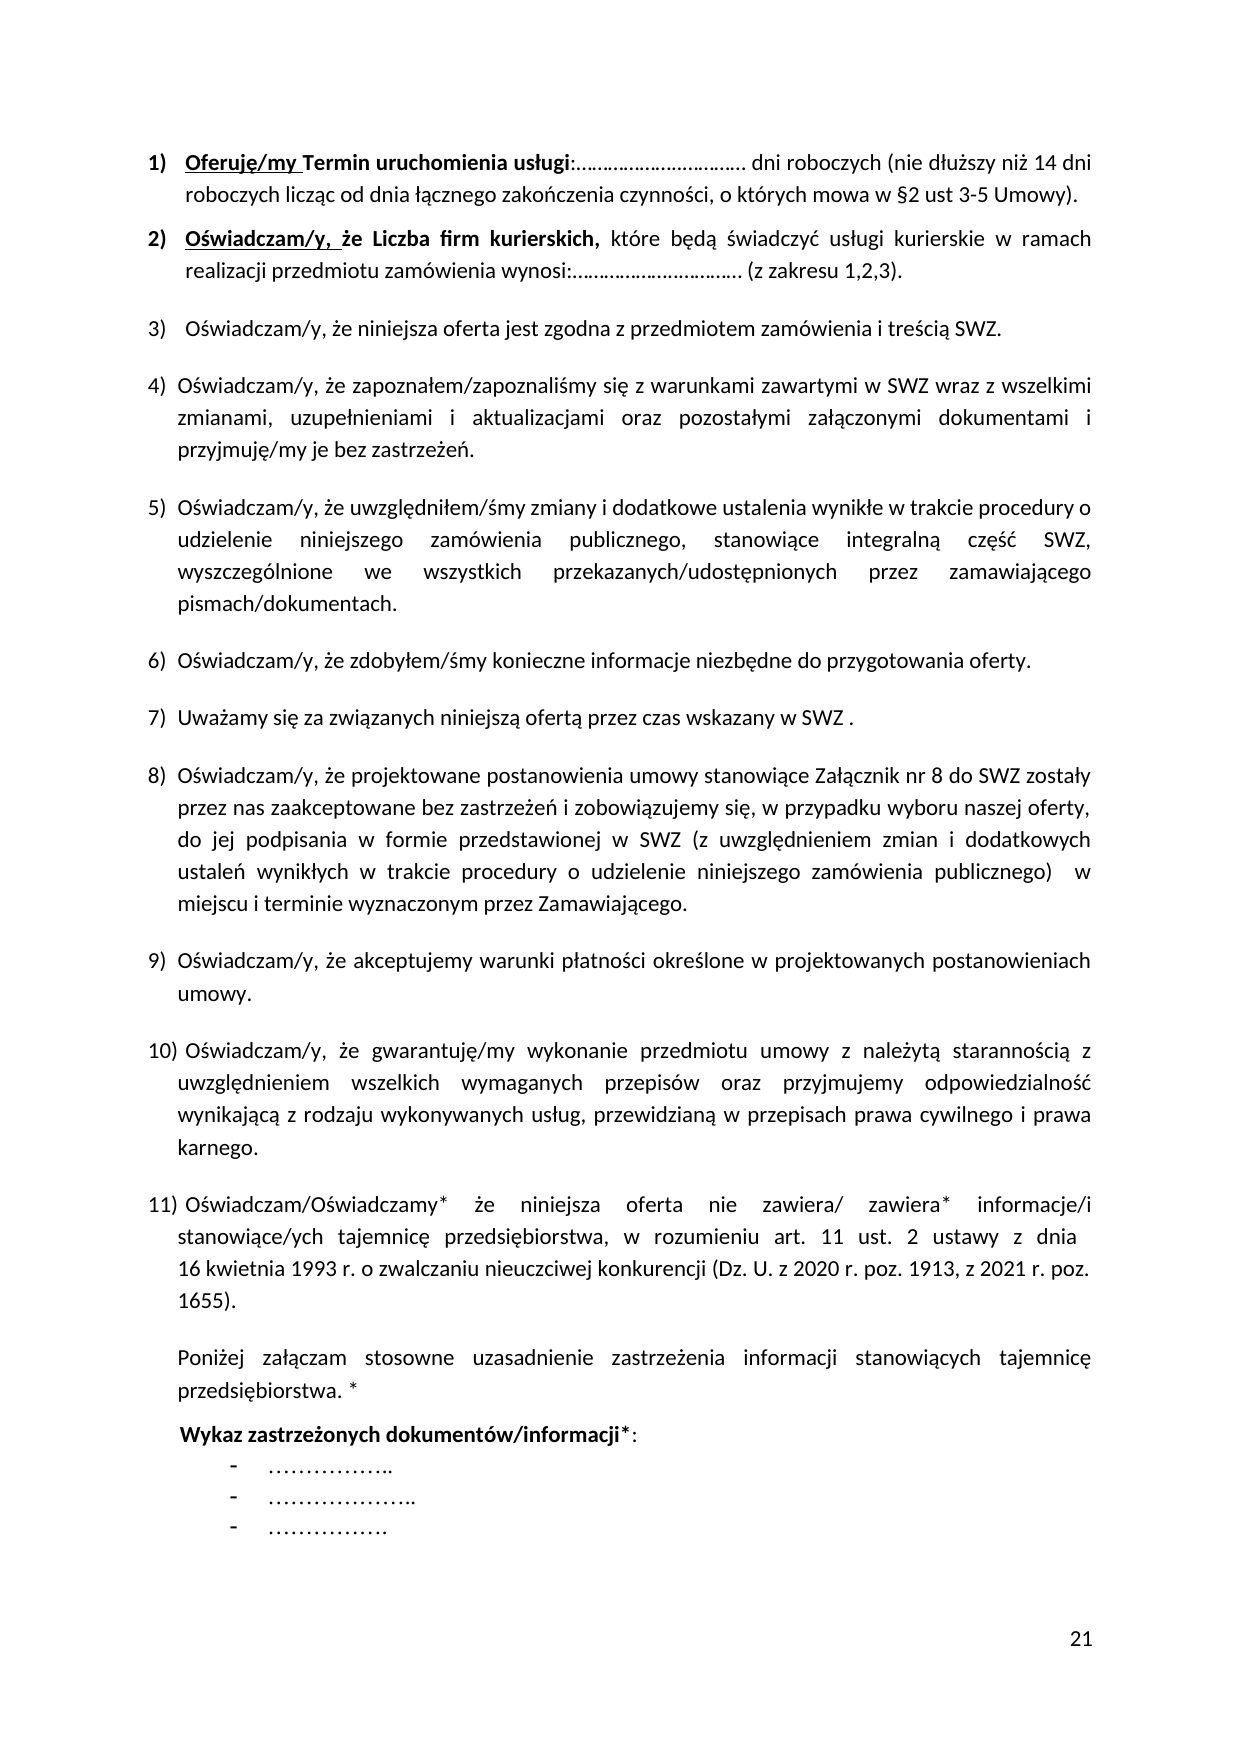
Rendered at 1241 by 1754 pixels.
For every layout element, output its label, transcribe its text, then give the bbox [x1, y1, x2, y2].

list Oświadczam/y, że akceptujemy warunki płatności określone w projektowanych postanowieniach umowy. [148, 947, 1093, 1007]
list Oświadczam/y, że uwzględniłem/śmy zmiany i dodatkowe ustalenia wynikłe w trakcie procedury o udzielenie niniejszego zamówienia publicznego, stanowiące integralną część SWZ, wyszczególnione we wszystkich przekazanych/udostępnionych przez zamawiającego pismach/dokumentach. [148, 493, 1093, 617]
list ……………….. [229, 1483, 1093, 1509]
list Oświadczam/y, że projektowane postanowienia umowy stanowiące Załącznik nr 8 do SWZ zostały przez nas zaakceptowane bez zastrzeżeń i zobowiązujemy się, w przypadku wyboru naszej oferty, do jej podpisania w formie przedstawionej w SWZ (z uwzględnieniem zmian i dodatkowych ustaleń wynikłych w trakcie procedury o udzielenie niniejszego zamówienia publicznego) w miejscu i terminie wyznaczonym przez Zamawiającego. [148, 761, 1093, 917]
text Poniżej załączam stosowne uzasadnienie zastrzeżenia informacji stanowiących tajemnicę przedsiębiorstwa. * [177, 1343, 1093, 1404]
list Oświadczam/y, że gwarantuję/my wykonanie przedmiotu umowy z należytą starannością z uwzględnieniem wszelkich wymaganych przepisów oraz przyjmujemy odpowiedzialność wynikającą z rodzaju wykonywanych usług, przewidzianą w przepisach prawa cywilnego i prawa karnego. [148, 1036, 1093, 1161]
list Oświadczam/y, że niniejsza oferta jest zgodna z przedmiotem zamówienia i treścią SWZ. [148, 314, 1093, 342]
text Wykaz zastrzeżonych dokumentów/informacji*: [179, 1420, 1093, 1448]
list …………….. [229, 1453, 1093, 1479]
list Oświadczam/y, że zapoznałem/zapoznaliśmy się z warunkami zawartymi w SWZ wraz z wszelkimi zmianami, uzupełnieniami i aktualizacjami oraz pozostałymi załączonymi dokumentami i przyjmuję/my je bez zastrzeżeń. [148, 371, 1093, 463]
list Oświadczam/y, że Liczba firm kurierskich, które będą świadczyć usługi kurierskie w ramach realizacji przedmiotu zamówienia wynosi:………………..………… (z zakresu 1,2,3). [148, 224, 1093, 285]
list Oferuję/my Termin uruchomienia usługi:………………..………… dni roboczych (nie dłuższy niż 14 dni roboczych licząc od dnia łącznego zakończenia czynności, o których mowa w §2 ust 3-5 Umowy). [148, 148, 1093, 208]
list Uważamy się za związanych niniejszą ofertą przez czas wskazany w SWZ . [148, 703, 1093, 732]
list ……………. [229, 1513, 1093, 1539]
list Oświadczam/y, że zdobyłem/śmy konieczne informacje niezbędne do przygotowania oferty. [148, 646, 1093, 674]
list Oświadczam/Oświadczamy* że niniejsza oferta nie zawiera/ zawiera* informacje/i stanowiące/ych tajemnicę przedsiębiorstwa, w rozumieniu art. 11 ust. 2 ustawy z dnia 16 kwietnia 1993 r. o zwalczaniu nieuczciwej konkurencji (Dz. U. z 2020 r. poz. 1913, z 2021 r. poz. 1655). [148, 1190, 1093, 1314]
